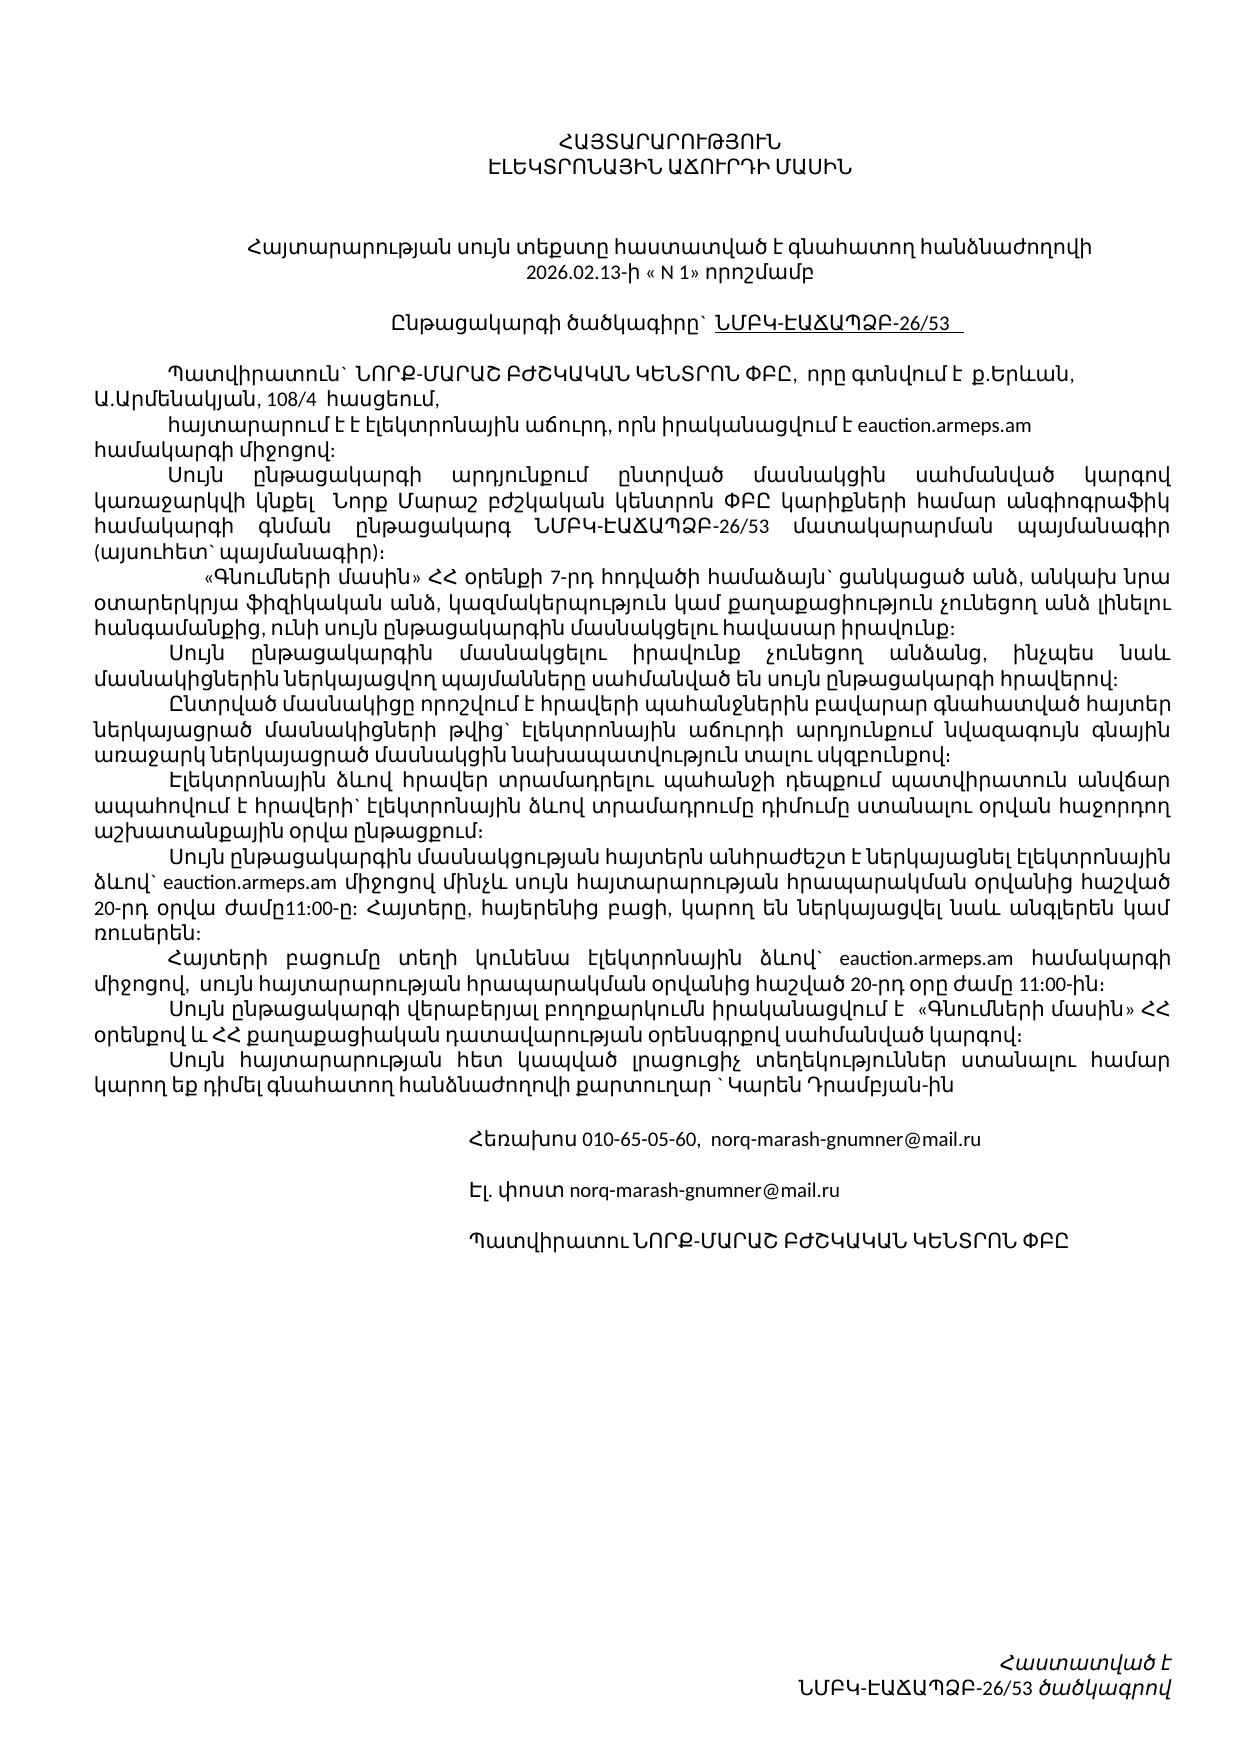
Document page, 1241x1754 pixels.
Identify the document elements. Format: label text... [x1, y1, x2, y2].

text ԷԼԵԿՏՐՈՆԱՅԻՆ ԱՃՈՒՐԴԻ ՄԱՍԻՆ [94, 154, 1171, 180]
text Հայտարարության սույն տեքստը հաստատված է գնահատող հանձնաժողովի [94, 234, 1171, 259]
text Սույն ընթացակարգի արդյունքում ընտրված մասնակցին սահմանված կարգով կառաջարկվի կնքել Նորք Մարաշ բժշկական կենտրոն ՓԲԸ կարիքների համար անգիոգրաֆիկ համակարգի գնման ընթացակարգ ՆՄԲԿ-ԷԱՃԱՊՁԲ-26/53 մատակարարման պայմանագիր (այսուհետ` պայմանագիր)։ [94, 463, 1171, 564]
text «Գնումների մասին» ՀՀ օրենքի 7-րդ հոդվածի համաձայն` ցանկացած անձ, անկախ նրա օտարերկրյա ֆիզիկական անձ, կազմակերպություն կամ քաղաքացիություն չունեցող անձ լինելու հանգամանքից, ունի սույն ընթացակարգին մասնակցելու հավասար իրավունք: [94, 564, 1171, 641]
text Հայտերի բացումը տեղի կունենա էլեկտրոնային ձևով` eauction.armeps.am համակարգի միջոցով, սույն հայտարարության հրապարակման օրվանից հաշված 20-րդ օրը ժամը 11:00-ին։ [94, 946, 1171, 996]
text Պատվիրատու ՆՈՐՔ-ՄԱՐԱՇ ԲԺՇԿԱԿԱՆ ԿԵՆՏՐՈՆ ՓԲԸ [94, 1228, 1171, 1253]
text 2026.02.13 -ի « N 1» որոշմամբ [94, 259, 1171, 285]
text Ընթացակարգի ծածկագիրը` ՆՄԲԿ-ԷԱՃԱՊՁԲ-26/53 [94, 310, 1171, 336]
text ՆՄԲԿ-ԷԱՃԱՊՁԲ-26/53 ծածկագրով [94, 1675, 1171, 1701]
text հայտարարում է է էլեկտրոնային աճուրդ, որն իրականացվում է eauction.armeps.am համակարգի միջոցով: [94, 412, 1171, 463]
text Հեռախոս 010-65-05-60, norq-marash-gnumner@mail.ru [94, 1126, 1171, 1152]
text Սույն ընթացակարգին մասնակցելու իրավունք չունեցող անձանց, ինչպես նաև մասնակիցներին ներկայացվող պայմանները սահմանված են սույն ընթացակարգի հրավերով: [94, 641, 1171, 691]
text Պատվիրատուն` ՆՈՐՔ-ՄԱՐԱՇ ԲԺՇԿԱԿԱՆ ԿԵՆՏՐՈՆ ՓԲԸ, որը գտնվում է ք.Երևան, Ա.Արմենակյան, 108/4 հասցեում, [94, 361, 1171, 412]
text Սույն ընթացակարգին մասնակցության հայտերն անհրաժեշտ է ներկայացնել էլեկտրոնային ձևով` eauction.armeps.am միջոցով մինչև սույն հայտարարության հրապարակման օրվանից հաշված 20-րդ օրվա ժամը11:00-ը: Հայտերը, հայերենից բացի, կարող են ներկայացվել նաև անգլերեն կամ ռուսերեն: [94, 844, 1171, 946]
text Էլեկտրոնային ձևով հրավեր տրամադրելու պահանջի դեպքում պատվիրատուն անվճար ապահովում է հրավերի` էլեկտրոնային ձևով տրամադրումը դիմումը ստանալու օրվան հաջորդող աշխատանքային օրվա ընթացքում։ [94, 768, 1171, 844]
text Սույն ընթացակարգի վերաբերյալ բողոքարկումն իրականացվում է «Գնումների մասին» ՀՀ օրենքով և ՀՀ քաղաքացիական դատավարության օրենսգրքով սահմանված կարգով։ [94, 996, 1171, 1047]
text Ընտրված մասնակիցը որոշվում է հրավերի պահանջներին բավարար գնահատված հայտեր ներկայացրած մասնակիցների թվից` էլեկտրոնային աճուրդի արդյունքում նվազագույն գնային առաջարկ ներկայացրած մասնակցին նախապատվություն տալու սկզբունքով։ [94, 691, 1171, 768]
text Սույն հայտարարության հետ կապված լրացուցիչ տեղեկություններ ստանալու համար կարող եք դիմել գնահատող հանձնաժողովի քարտուղար ` Կարեն Դրամբյան-ին [94, 1047, 1171, 1098]
text Էլ. փոստ norq-marash-gnumner@mail.ru [94, 1177, 1171, 1203]
text ՀԱՅՏԱՐԱՐՈՒԹՅՈՒՆ [94, 129, 1171, 154]
text Հաստատված է [94, 1650, 1171, 1675]
